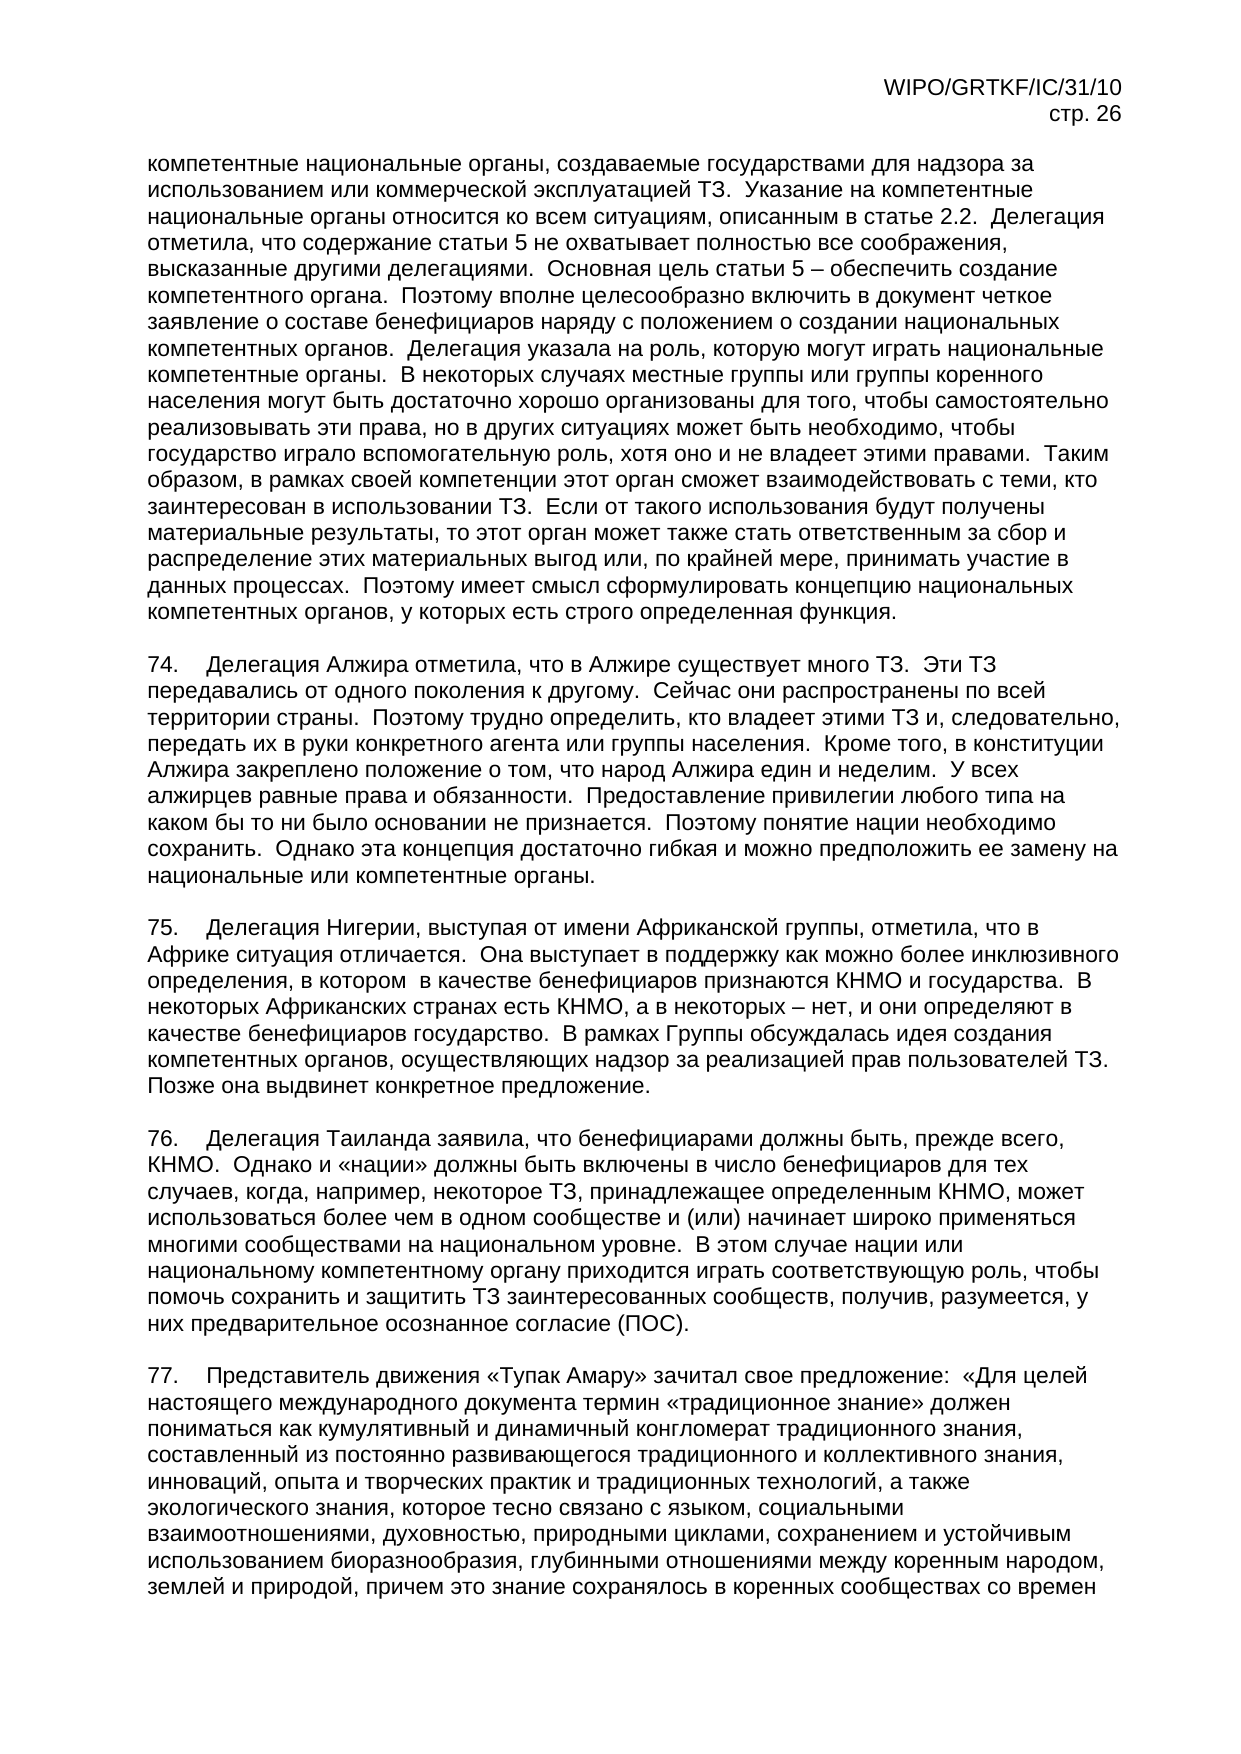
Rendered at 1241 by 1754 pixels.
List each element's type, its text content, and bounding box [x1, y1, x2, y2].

list Делегация Алжира отметила, что в Алжире существует много ТЗ. Эти ТЗ передавались от одного поколения к другому. Сейчас они распространены по всей территории страны. Поэтому трудно определить, кто владеет этими ТЗ и, следовательно, передать их в руки конкретного агента или группы населения. Кроме того, в конституции Алжира закреплено положение о том, что народ Алжира един и неделим. У всех алжирцев равные права и обязанности. Предоставление привилегии любого типа на каком бы то ни было основании не признается. Поэтому понятие нации необходимо сохранить. Однако эта концепция достаточно гибкая и можно предположить ее замену на национальные или компетентные органы. [147, 651, 1122, 888]
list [147, 150, 1122, 624]
list Делегация Нигерии, выступая от имени Африканской группы, отметила, что в Африке ситуация отличается. Она выступает в поддержку как можно более инклюзивного определения, в котором в качестве бенефициаров признаются КНМО и государства. В некоторых Африканских странах есть КНМО, а в некоторых – нет, и они определяют в качестве бенефициаров государство. В рамках Группы обсуждалась идея создания компетентных органов, осуществляющих надзор за реализацией прав пользователей ТЗ. Позже она выдвинет конкретное предложение. [147, 914, 1122, 1099]
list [147, 1362, 1122, 1599]
list Делегация Таиланда заявила, что бенефициарами должны быть, прежде всего, КНМО. Однако и «нации» должны быть включены в число бенефициаров для тех случаев, когда, например, некоторое ТЗ, принадлежащее определенным КНМО, может использоваться более чем в одном сообществе и (или) начинает широко применяться многими сообществами на национальном уровне. В этом случае нации или национальному компетентному органу приходится играть соответствующую роль, чтобы помочь сохранить и защитить ТЗ заинтересованных сообществ, получив, разумеется, у них предварительное осознанное согласие (ПОС). [147, 1125, 1122, 1336]
